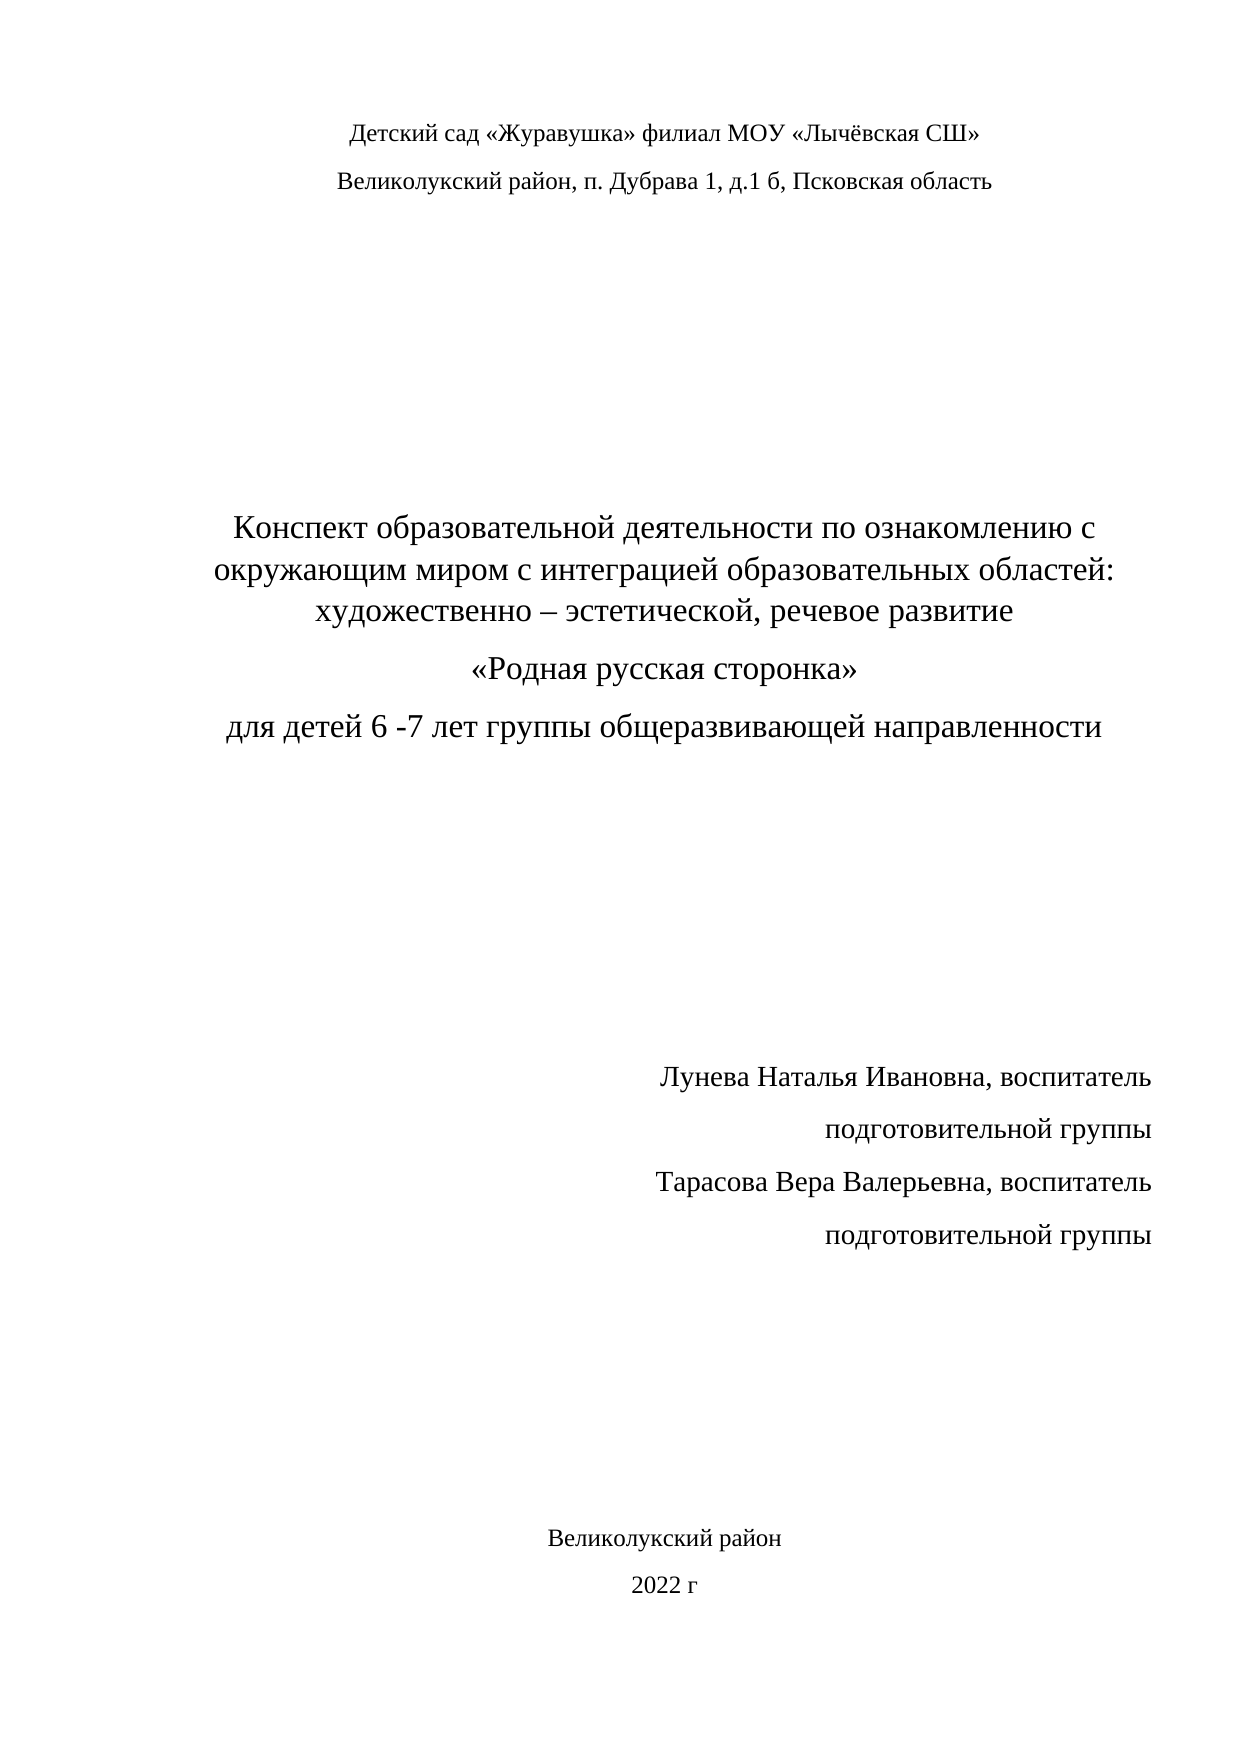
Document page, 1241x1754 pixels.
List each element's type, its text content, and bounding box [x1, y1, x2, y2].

text Лунева Наталья Ивановна, воспитатель [177, 1059, 1152, 1092]
text Великолукский район, п. Дубрава 1, д.1 б, Псковская область [177, 166, 1152, 194]
text подготовительной группы [177, 1111, 1152, 1145]
text для детей 6 -7 лет группы общеразвивающей направленности [177, 706, 1152, 745]
text Детский сад «Журавушка» филиал МОУ «Лычёвская СШ» [177, 118, 1152, 147]
text подготовительной группы [177, 1217, 1152, 1251]
text «Родная русская сторонка» [177, 648, 1152, 687]
text Великолукский район [177, 1523, 1152, 1552]
text 2022 г [177, 1571, 1152, 1599]
text Тарасова Вера Валерьевна, воспитатель [177, 1164, 1152, 1198]
text Конспект образовательной деятельности по ознакомлению с окружающим миром с интеграцией образовательных областей: художественно – эстетической, речевое развитие [177, 508, 1152, 629]
